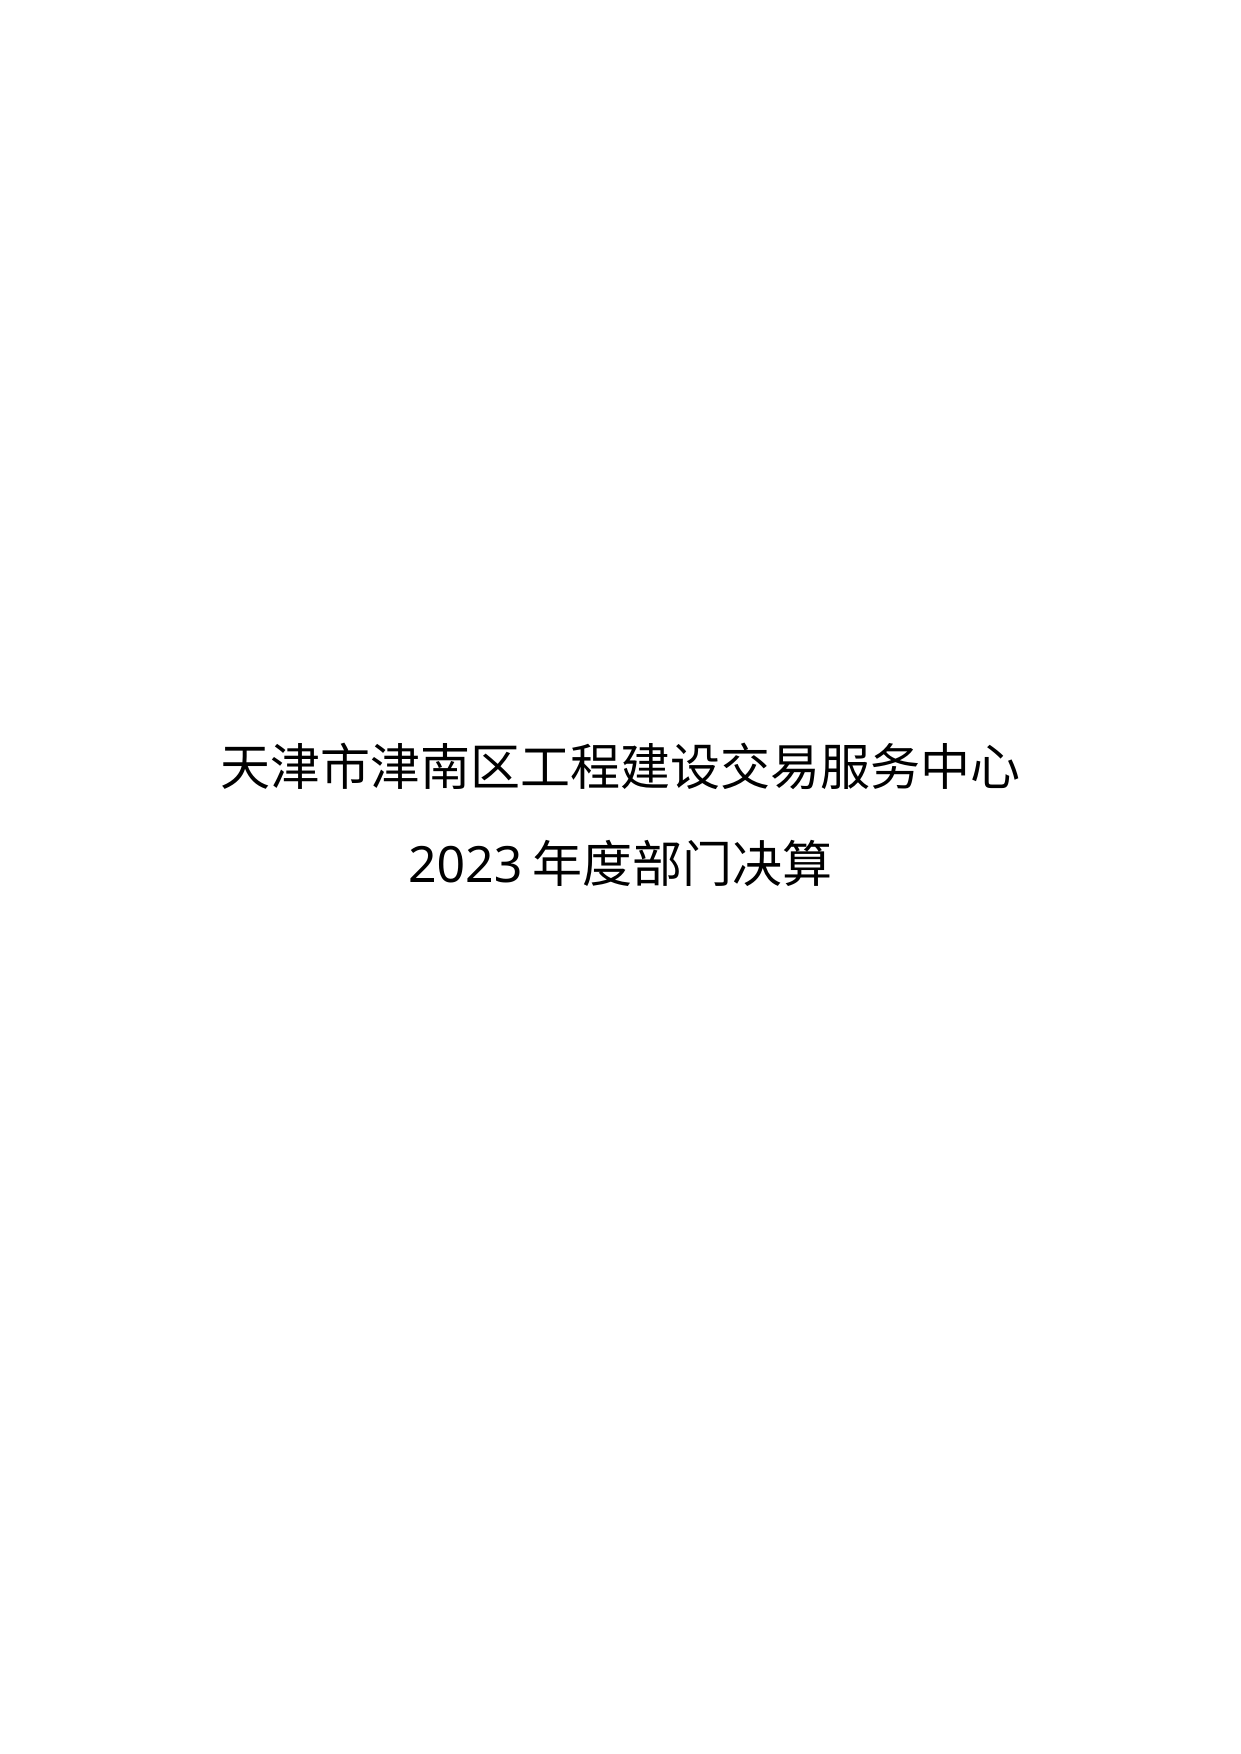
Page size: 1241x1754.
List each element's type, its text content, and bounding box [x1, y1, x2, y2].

text 2023年度部门决算 [187, 812, 1053, 909]
text 天津市津南区工程建设交易服务中心 [187, 714, 1053, 812]
